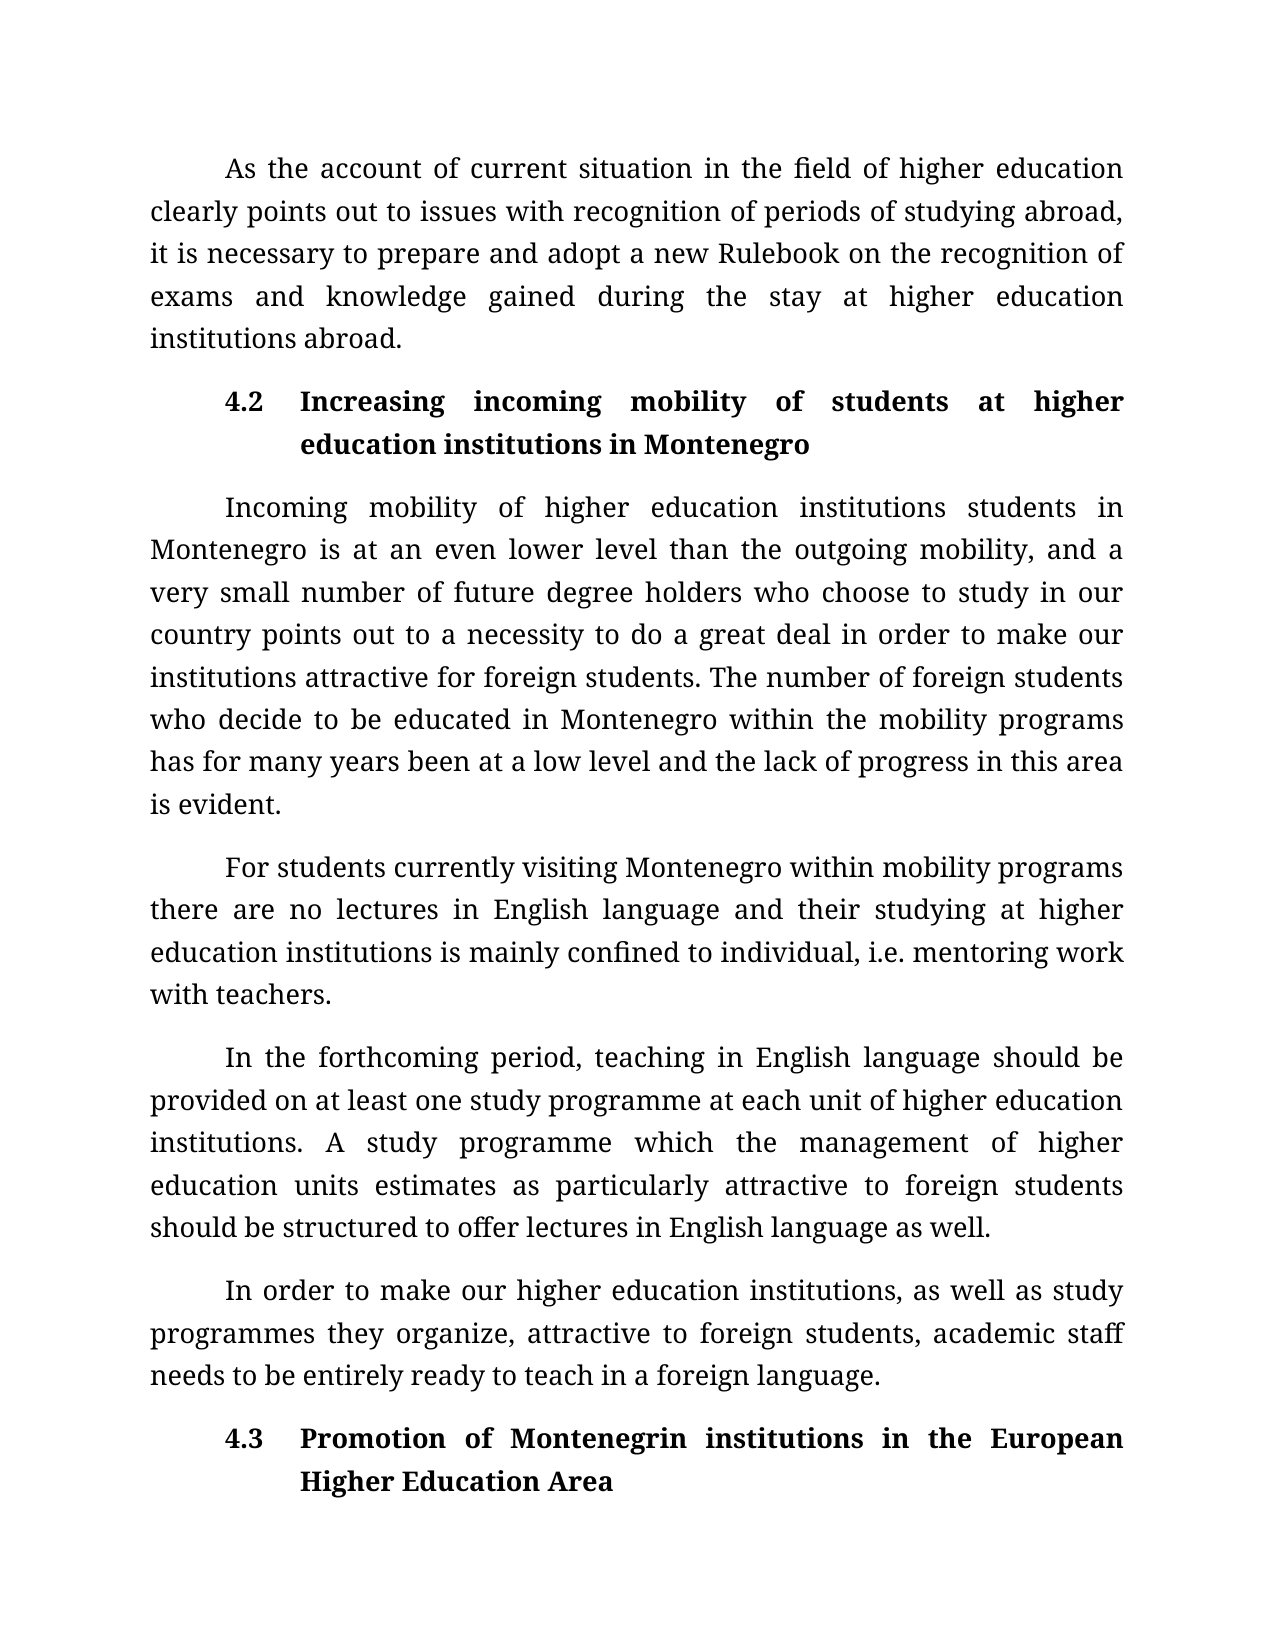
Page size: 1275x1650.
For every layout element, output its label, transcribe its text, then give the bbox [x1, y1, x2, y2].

text In the forthcoming period, teaching in English language should be provided on at least one study programme at each unit of higher education institutions. A study programme which the management of higher education units estimates as particularly attractive to foreign students should be structured to offer lectures in English language as well. [150, 1039, 1125, 1245]
text As the account of current situation in the field of higher education clearly points out to issues with recognition of periods of studying abroad, it is necessary to prepare and adopt a new Rulebook on the recognition of exams and knowledge gained during the stay at higher education institutions abroad. [150, 150, 1125, 356]
text For students currently visiting Montenegro within mobility programs there are no lectures in English language and their studying at higher education institutions is mainly confined to individual, i.e. mentoring work with teachers. [150, 848, 1125, 1012]
text In order to make our higher education institutions, as well as study programmes they organize, attractive to foreign students, academic staff needs to be entirely ready to teach in a foreign language. [150, 1272, 1125, 1393]
text 4.3 Promotion of Montenegrin institutions in the European Higher Education Area [225, 1420, 1125, 1499]
text 4.2 Increasing incoming mobility of students at higher education institutions in Montenegro [225, 383, 1125, 462]
text Incoming mobility of higher education institutions students in Montenegro is at an even lower level than the outgoing mobility, and a very small number of future degree holders who choose to study in our country points out to a necessity to do a great deal in order to make our institutions attractive for foreign students. The number of foreign students who decide to be educated in Montenegro within the mobility programs has for many years been at a low level and the lack of progress in this area is evident. [150, 488, 1125, 822]
